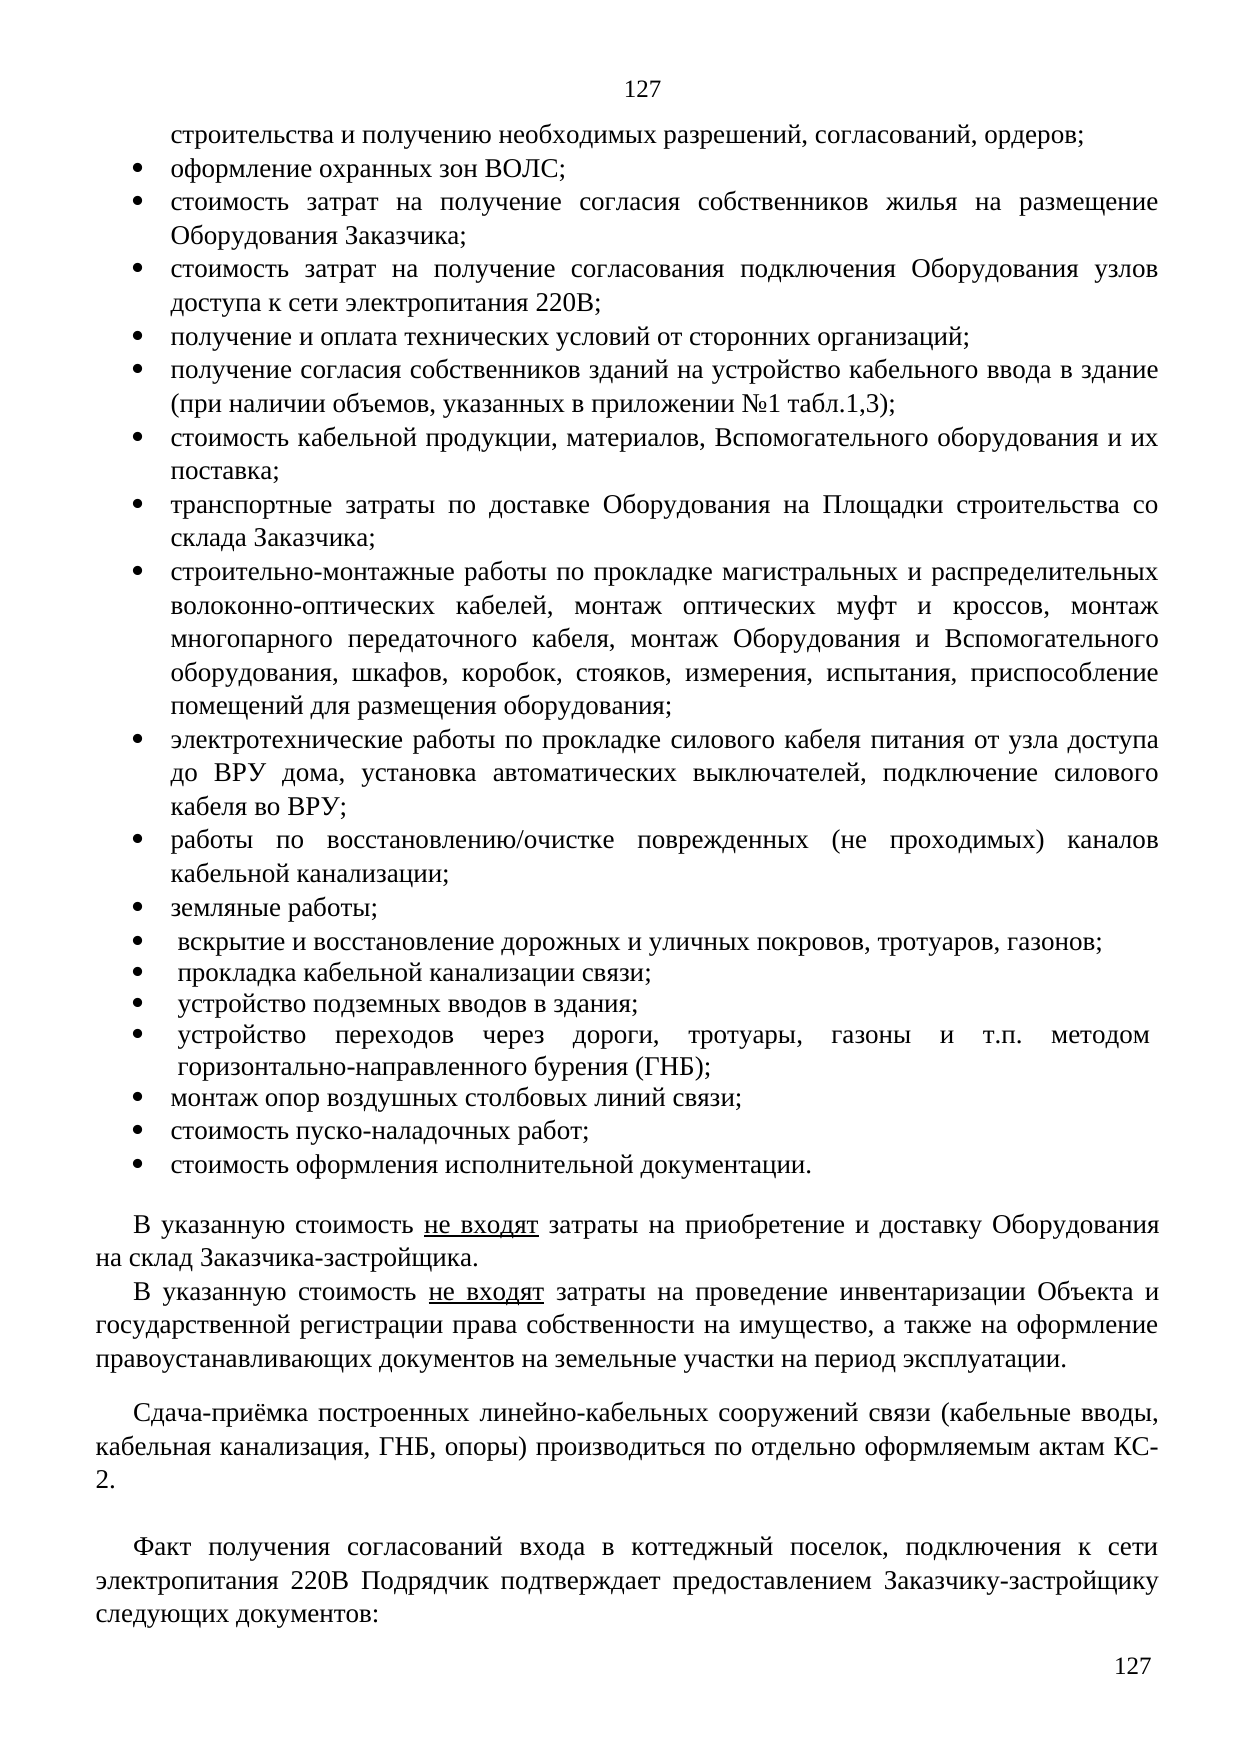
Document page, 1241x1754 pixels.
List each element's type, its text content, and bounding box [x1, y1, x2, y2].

text Сдача-приёмка построенных линейно-кабельных сооружений связи (кабельные вводы, кабельная канализация, ГНБ, опоры) производиться по отдельно оформляемым актам КС-2. [95, 1396, 1160, 1494]
list стоимость кабельной продукции, материалов, Вспомогательного оборудования и их поставка; [133, 421, 1160, 486]
text Факт получения согласований входа в коттеджный поселок, подключения к сети электропитания 220В Подрядчик подтверждает предоставлением Заказчику-застройщику следующих документов: [95, 1530, 1160, 1629]
list транспортные затраты по доставке Оборудования на Площадки строительства со склада Заказчика; [133, 488, 1160, 553]
list электротехнические работы по прокладке силового кабеля питания от узла доступа до ВРУ дома, установка автоматических выключателей, подключение силового кабеля во ВРУ; [133, 723, 1160, 821]
list монтаж опор воздушных столбовых линий связи; [133, 1081, 1160, 1112]
list стоимость пуско-наладочных работ; [133, 1114, 1160, 1146]
list стоимость затрат на получение согласия собственников жилья на размещение Оборудования Заказчика; [133, 185, 1160, 250]
list получение согласия собственников зданий на устройство кабельного ввода в здание (при наличии объемов, указанных в приложении №1 табл.1,3); [133, 353, 1160, 418]
text В указанную стоимость не входят затраты на приобретение и доставку Оборудования на склад Заказчика-застройщика. [95, 1208, 1160, 1273]
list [133, 118, 1160, 149]
list строительно-монтажные работы по прокладке магистральных и распределительных волоконно-оптических кабелей, монтаж оптических муфт и кроссов, монтаж многопарного передаточного кабеля, монтаж Оборудования и Вспомогательного оборудования, шкафов, коробок, стояков, измерения, испытания, приспособление помещений для размещения оборудования; [133, 555, 1160, 721]
list стоимость затрат на получение согласования подключения Оборудования узлов доступа к сети электропитания 220В; [133, 253, 1160, 317]
list земляные работы; [133, 891, 1160, 922]
text В указанную стоимость не входят затраты на проведение инвентаризации Объекта и государственной регистрации права собственности на имущество, а также на оформление правоустанавливающих документов на земельные участки на период эксплуатации. [95, 1275, 1160, 1373]
list устройство подземных вводов в здания; [133, 987, 1152, 1018]
list вскрытие и восстановление дорожных и уличных покровов, тротуаров, газонов; [133, 924, 1152, 956]
list устройство переходов через дороги, тротуары, газоны и т.п. методом горизонтально-направленного бурения (ГНБ); [133, 1018, 1152, 1081]
list оформление охранных зон ВОЛС; [133, 152, 1160, 183]
list получение и оплата технических условий от сторонних организаций; [133, 320, 1160, 351]
list работы по восстановлению/очистке поврежденных (не проходимых) каналов кабельной канализации; [133, 824, 1160, 888]
list стоимость оформления исполнительной документации. [133, 1148, 1160, 1179]
list прокладка кабельной канализации связи; [133, 956, 1152, 987]
